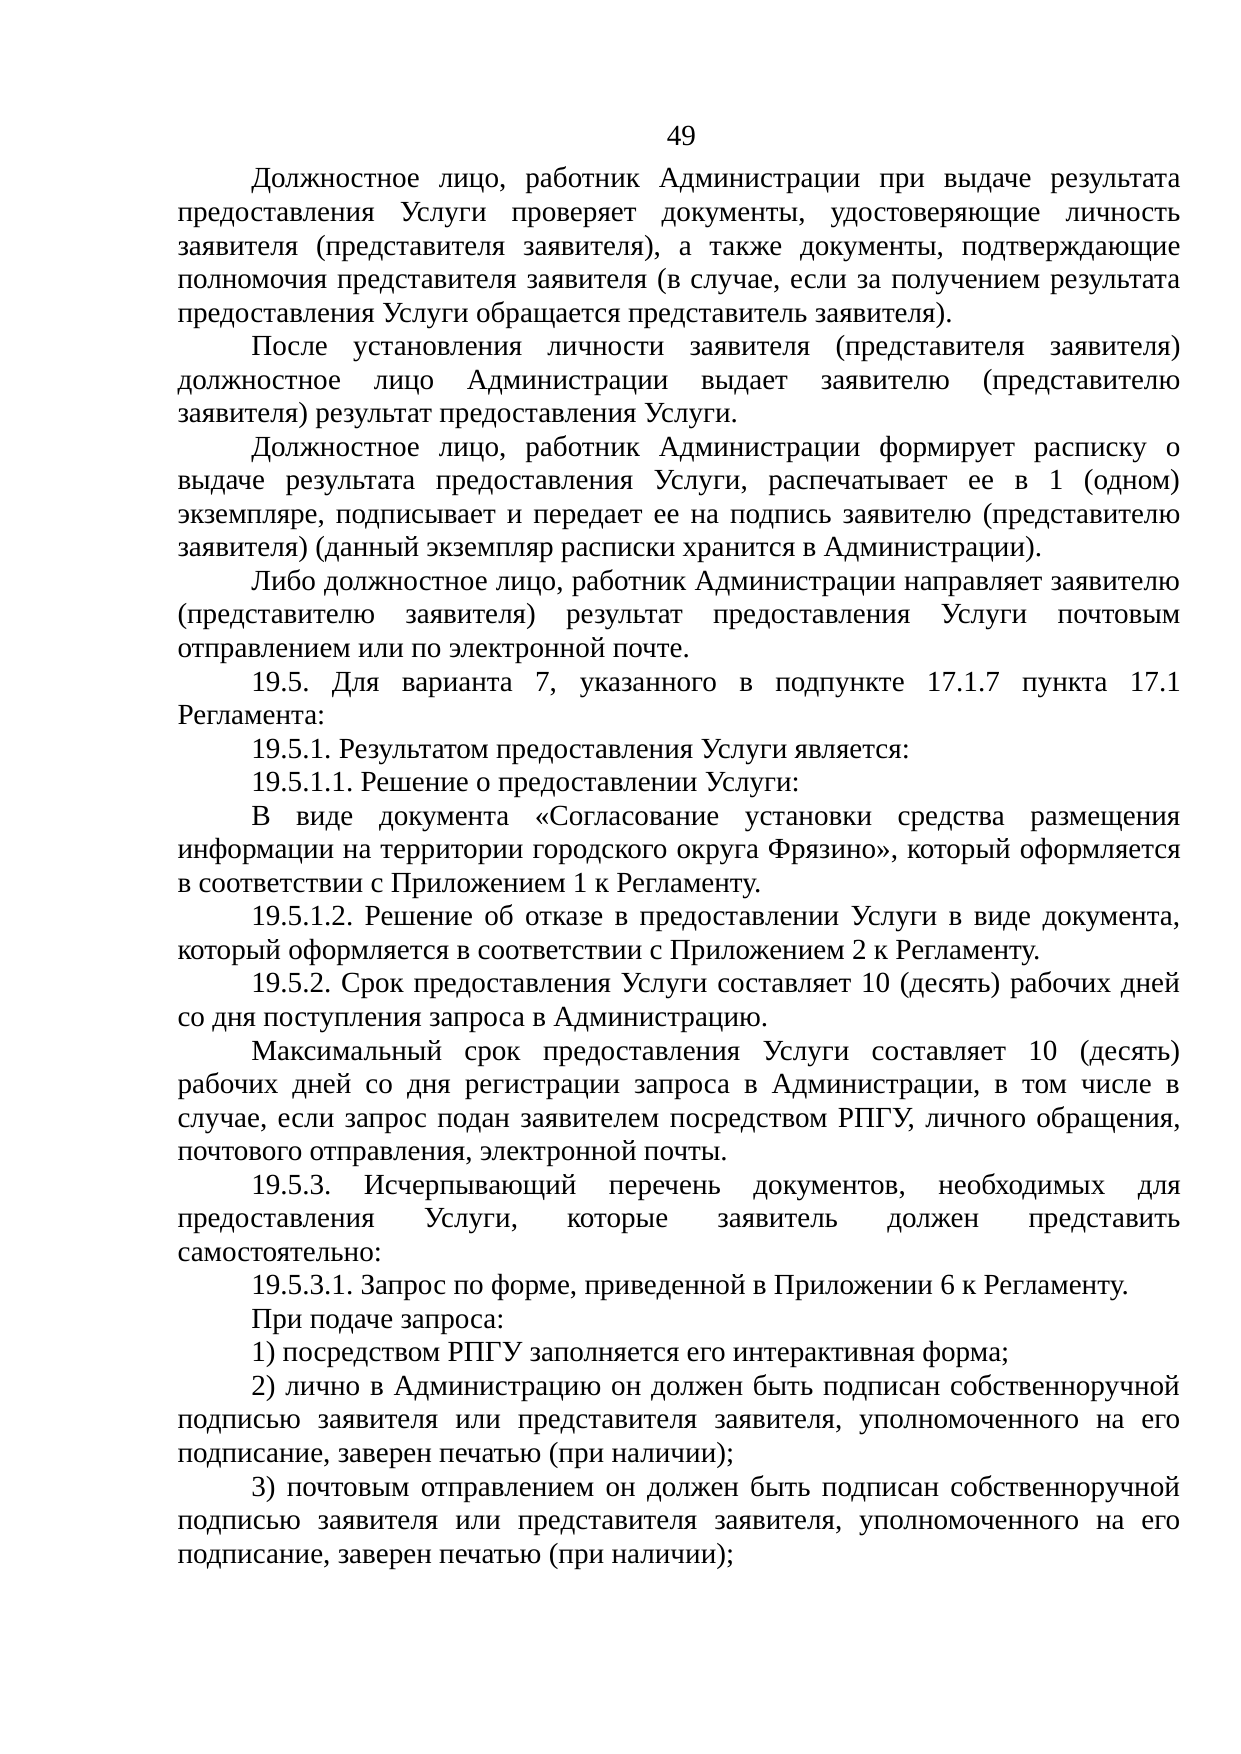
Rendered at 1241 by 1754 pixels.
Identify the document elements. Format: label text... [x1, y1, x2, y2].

text 19.5. Для варианта 7, указанного в подпункте 17.1.7 пункта 17.1 Регламента: [177, 664, 1181, 731]
text 2) лично в Администрацию он должен быть подписан собственноручной подписью заявителя или представителя заявителя, уполномоченного на его подписание, заверен печатью (при наличии); [177, 1368, 1181, 1469]
text Максимальный срок предоставления Услуги составляет 10 (десять) рабочих дней со дня регистрации запроса в Администрации, в том числе в случае, если запрос подан заявителем посредством РПГУ, личного обращения, почтового отправления, электронной почты. [177, 1033, 1181, 1167]
text Либо должностное лицо, работник Администрации направляет заявителю (представителю заявителя) результат предоставления Услуги почтовым отправлением или по электронной почте. [177, 563, 1181, 664]
text Должностное лицо, работник Администрации при выдаче результата предоставления Услуги проверяет документы, удостоверяющие личность заявителя (представителя заявителя), а также документы, подтверждающие полномочия представителя заявителя (в случае, если за получением результата предоставления Услуги обращается представитель заявителя). [177, 161, 1181, 328]
text При подаче запроса: [177, 1301, 1181, 1334]
text 19.5.1.1. Решение о предоставлении Услуги: [177, 764, 1181, 798]
text 1) посредством РПГУ заполняется его интерактивная форма; [177, 1334, 1181, 1368]
text 19.5.3.1. Запрос по форме, приведенной в Приложении 6 к Регламенту. [177, 1267, 1181, 1301]
text 19.5.1. Результатом предоставления Услуги является: [177, 731, 1181, 764]
text 19.5.1.2. Решение об отказе в предоставлении Услуги в виде документа, который оформляется в соответствии с Приложением 2 к Регламенту. [177, 898, 1181, 966]
text 19.5.2. Срок предоставления Услуги составляет 10 (десять) рабочих дней со дня поступления запроса в Администрацию. [177, 966, 1181, 1033]
text Должностное лицо, работник Администрации формирует расписку о выдаче результата предоставления Услуги, распечатывает ее в 1 (одном) экземпляре, подписывает и передает ее на подпись заявителю (представителю заявителя) (данный экземпляр расписки хранится в Администрации). [177, 429, 1181, 563]
text 19.5.3. Исчерпывающий перечень документов, необходимых для предоставления Услуги, которые заявитель должен представить самостоятельно: [177, 1167, 1181, 1267]
text После установления личности заявителя (представителя заявителя) должностное лицо Администрации выдает заявителю (представителю заявителя) результат предоставления Услуги. [177, 328, 1181, 429]
text В виде документа «Согласование установки средства размещения информации на территории городского округа Фрязино», который оформляется в соответствии с Приложением 1 к Регламенту. [177, 798, 1181, 898]
text 3) почтовым отправлением он должен быть подписан собственноручной подписью заявителя или представителя заявителя, уполномоченного на его подписание, заверен печатью (при наличии); [177, 1469, 1181, 1569]
